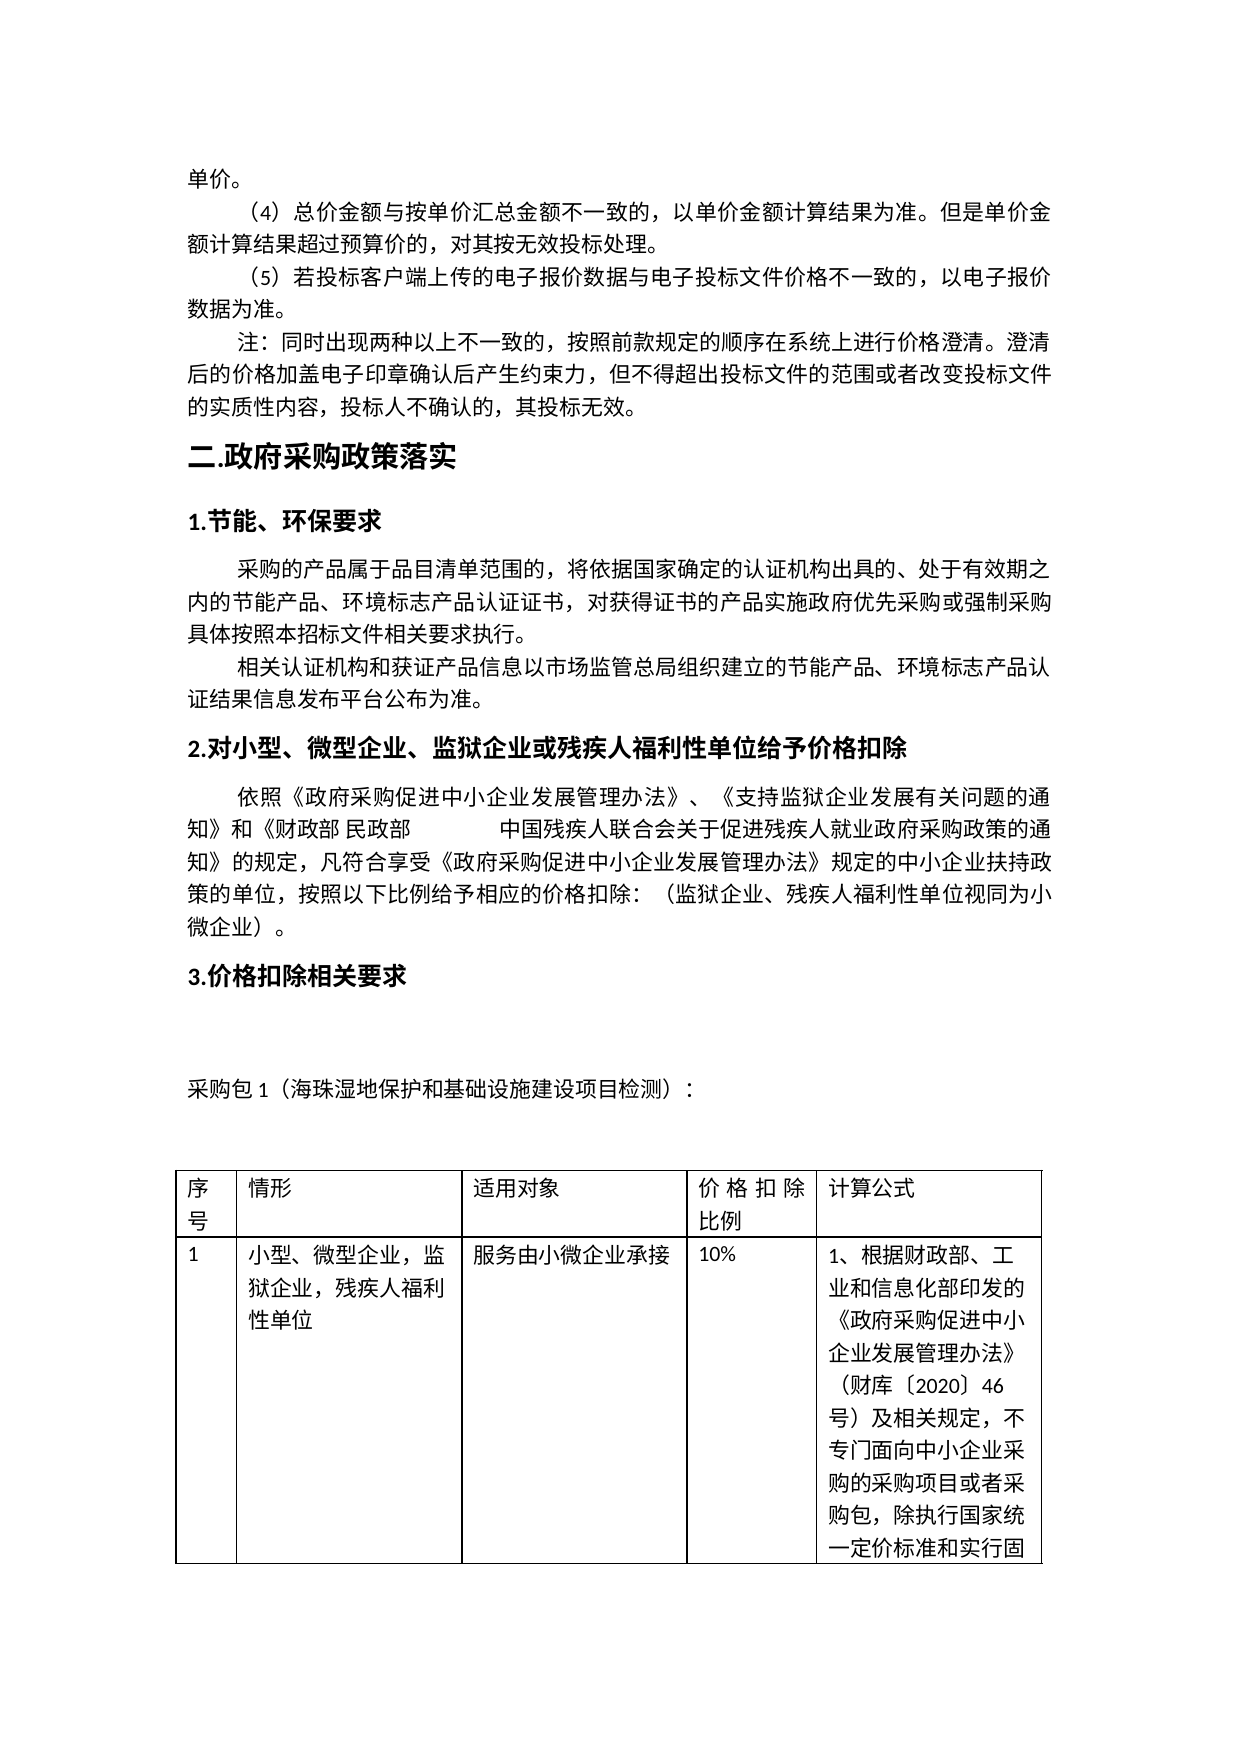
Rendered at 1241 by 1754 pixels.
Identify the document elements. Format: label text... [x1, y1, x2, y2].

text 二.政府采购政策落实 [187, 422, 1053, 487]
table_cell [237, 1238, 461, 1563]
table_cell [817, 1238, 1041, 1563]
text （4）总价金额与按单价汇总金额不一致的，以单价金额计算结果为准。但是单价金额计算结果超过预算价的，对其按无效投标处理。 [187, 194, 1053, 259]
text （5）若投标客户端上传的电子报价数据与电子投标文件价格不一致的，以电子报价数据为准。 [187, 259, 1053, 324]
table_header 适用对象 [463, 1171, 686, 1236]
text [187, 162, 1053, 194]
table_header 计算公式 [817, 1171, 1041, 1236]
text 采购包1（海珠湿地保护和基础设施建设项目检测）： [187, 1072, 1053, 1104]
text 依照《政府采购促进中小企业发展管理办法》、《支持监狱企业发展有关问题的通知》和《财政部 民政部 中国残疾人联合会关于促进残疾人就业政府采购政策的通知》的规定，凡符合享受《政府采购促进中小企业发展管理办法》规定的中小企业扶持政策的单位，按照以下比例给予相应的价格扣除：（监狱企业、残疾人福利性单位视同为小、微企业）。 [187, 779, 1053, 942]
text 1.节能、环保要求 [187, 487, 1053, 552]
table_header 情形 [237, 1171, 461, 1236]
table_header 价格扣除比例 [688, 1171, 816, 1236]
text 2.对小型、微型企业、监狱企业或残疾人福利性单位给予价格扣除 [187, 714, 1053, 779]
text 注：同时出现两种以上不一致的，按照前款规定的顺序在系统上进行价格澄清。澄清后的价格加盖电子印章确认后产生约束力，但不得超出投标文件的范围或者改变投标文件的实质性内容，投标人不确认的，其投标无效。 [187, 324, 1053, 422]
text 3.价格扣除相关要求 [187, 942, 1053, 1007]
text 采购的产品属于品目清单范围的，将依据国家确定的认证机构出具的、处于有效期之内的节能产品、环境标志产品认证证书，对获得证书的产品实施政府优先采购或强制采购，具体按照本招标文件相关要求执行。 [187, 552, 1053, 649]
table_header 序号 [177, 1171, 236, 1236]
text 相关认证机构和获证产品信息以市场监管总局组织建立的节能产品、环境标志产品认证结果信息发布平台公布为准。 [187, 649, 1053, 714]
table_cell 1 [177, 1238, 236, 1563]
table_cell 服务由小微企业承接 [463, 1238, 686, 1563]
table_cell 10% [688, 1238, 816, 1563]
